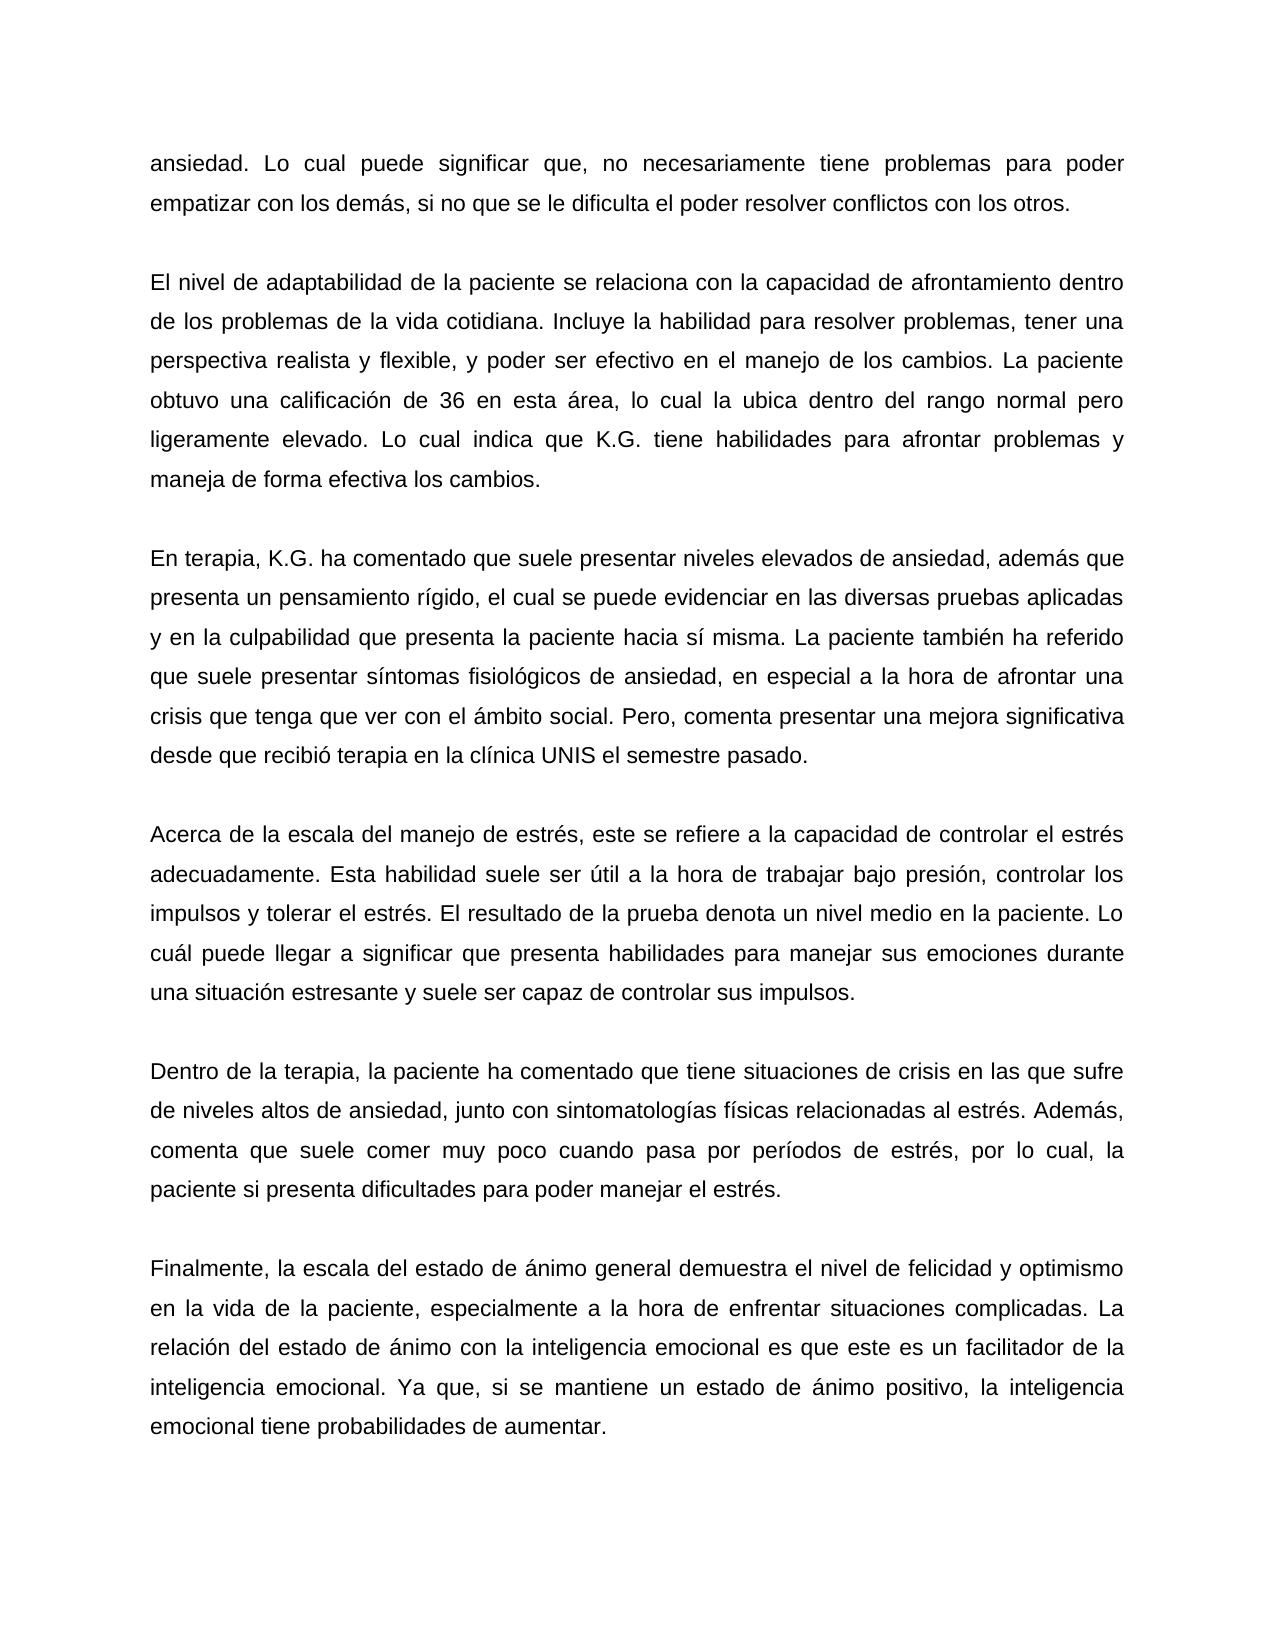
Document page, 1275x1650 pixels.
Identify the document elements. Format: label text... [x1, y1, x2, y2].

text Acerca de la escala del manejo de estrés, este se refiere a la capacidad de controlar el estrés adecuadamente. Esta habilidad suele ser útil a la hora de trabajar bajo presión, controlar los impulsos y tolerar el estrés. El resultado de la prueba denota un nivel medio en la paciente. Lo cuál puede llegar a significar que presenta habilidades para manejar sus emociones durante una situación estresante y suele ser capaz de controlar sus impulsos. [150, 821, 1125, 1005]
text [150, 150, 1125, 216]
text Dentro de la terapia, la paciente ha comentado que tiene situaciones de crisis en las que sufre de niveles altos de ansiedad, junto con sintomatologías físicas relacionadas al estrés. Además, comenta que suele comer muy poco cuando pasa por períodos de estrés, por lo cual, la paciente si presenta dificultades para poder manejar el estrés. [150, 1058, 1125, 1203]
text En terapia, K.G. ha comentado que suele presentar niveles elevados de ansiedad, además que presenta un pensamiento rígido, el cual se puede evidenciar en las diversas pruebas aplicadas y en la culpabilidad que presenta la paciente hacia sí misma. La paciente también ha referido que suele presentar síntomas fisiológicos de ansiedad, en especial a la hora de afrontar una crisis que tenga que ver con el ámbito social. Pero, comenta presentar una mejora significativa desde que recibió terapia en la clínica UNIS el semestre pasado. [150, 545, 1125, 768]
text Finalmente, la escala del estado de ánimo general demuestra el nivel de felicidad y optimismo en la vida de la paciente, especialmente a la hora de enfrentar situaciones complicadas. La relación del estado de ánimo con la inteligencia emocional es que este es un facilitador de la inteligencia emocional. Ya que, si se mantiene un estado de ánimo positivo, la inteligencia emocional tiene probabilidades de aumentar. [150, 1255, 1125, 1440]
text El nivel de adaptabilidad de la paciente se relaciona con la capacidad de afrontamiento dentro de los problemas de la vida cotidiana. Incluye la habilidad para resolver problemas, tener una perspectiva realista y flexible, y poder ser efectivo en el manejo de los cambios. La paciente obtuvo una calificación de 36 en esta área, lo cual la ubica dentro del rango normal pero ligeramente elevado. Lo cual indica que K.G. tiene habilidades para afrontar problemas y maneja de forma efectiva los cambios. [150, 268, 1125, 492]
